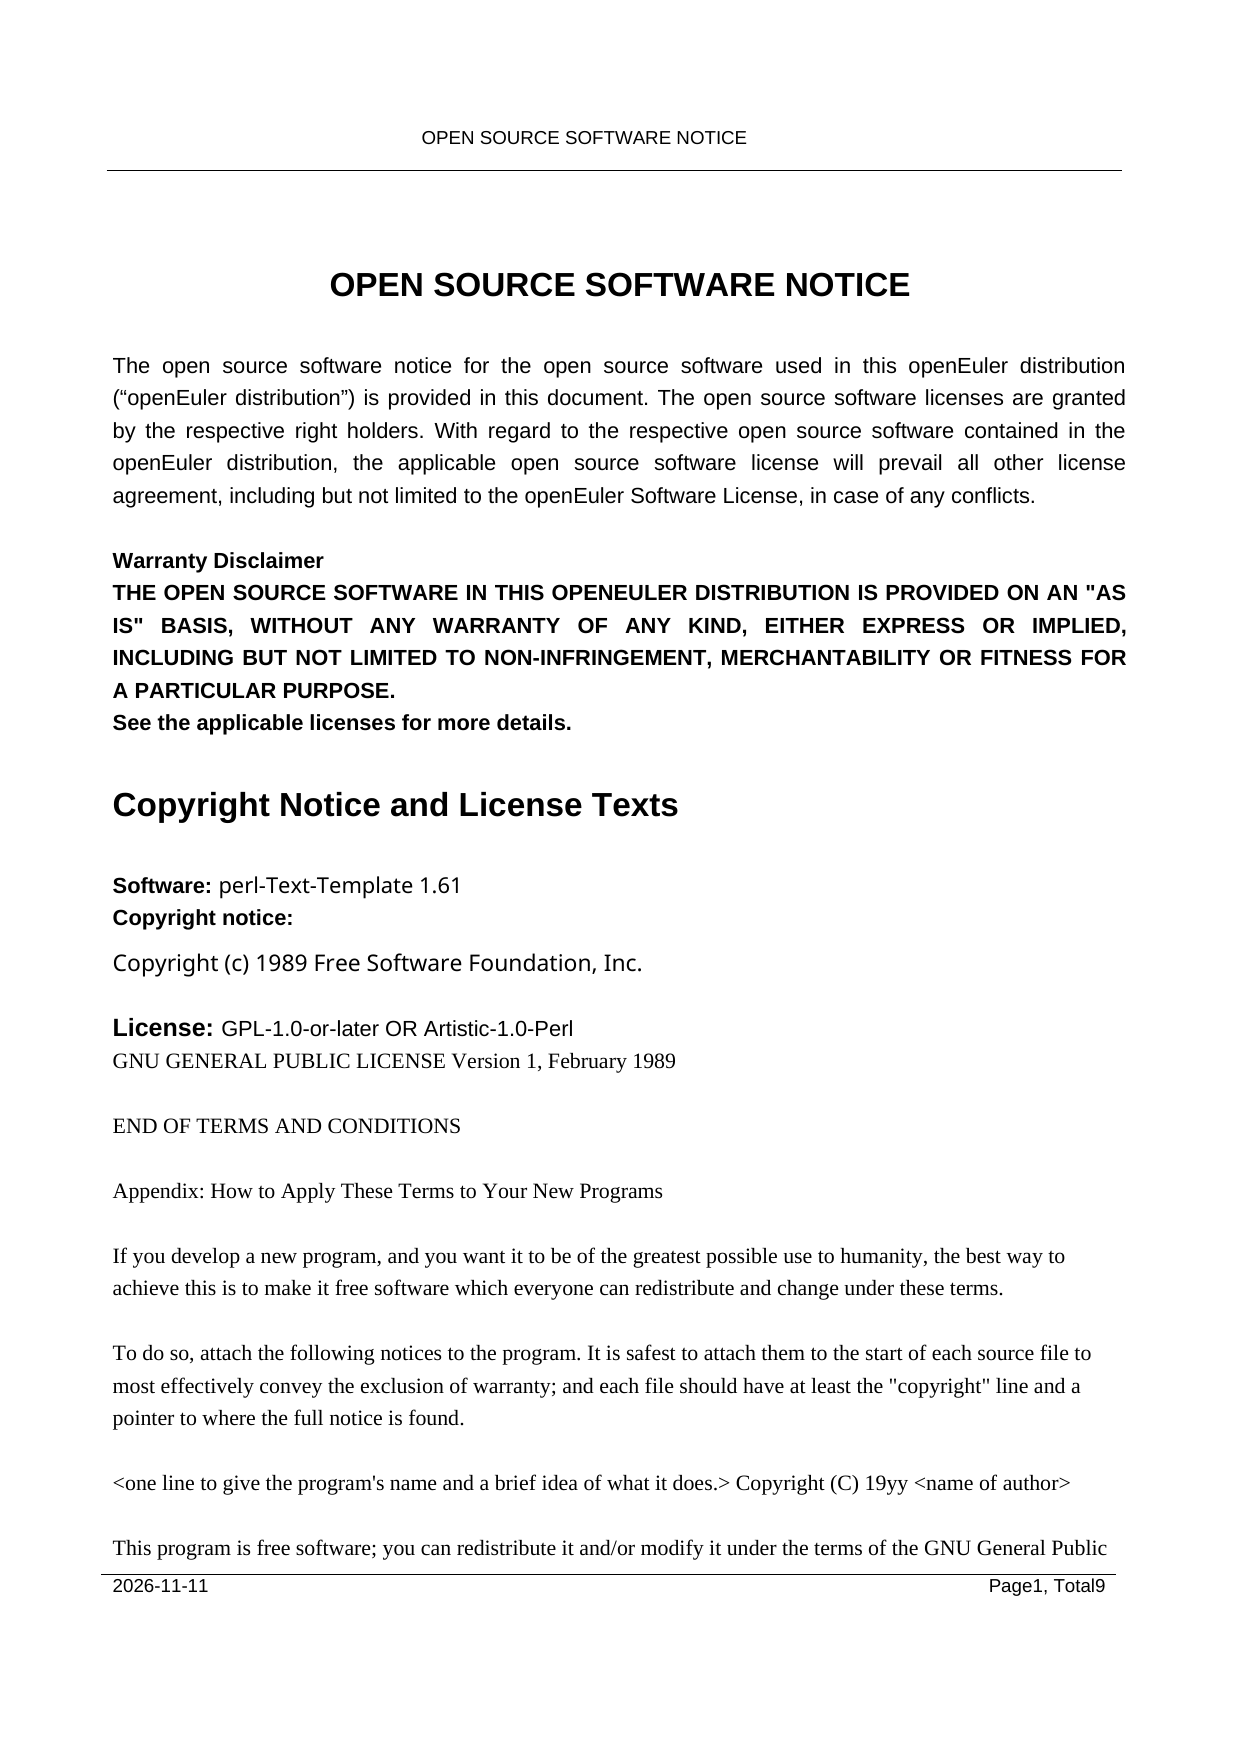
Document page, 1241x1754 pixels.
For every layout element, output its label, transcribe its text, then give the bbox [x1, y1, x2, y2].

text License: GPL-1.0-or-later OR Artistic-1.0-Perl [112, 1012, 1128, 1044]
text The open source software notice for the open source software used in this openEuler distribution (“openEuler distribution”) is provided in this document. The open source software licenses are granted by the respective right holders. With regard to the respective open source software contained in the openEuler distribution, the applicable open source software license will prevail all other license agreement, including but not limited to the openEuler Software License, in case of any conflicts. [112, 349, 1128, 511]
text OPEN SOURCE SOFTWARE NOTICE [112, 251, 1128, 316]
text THE OPEN SOURCE SOFTWARE IN THIS OPENEULER DISTRIBUTION IS PROVIDED ON AN "AS IS" BASIS, WITHOUT ANY WARRANTY OF ANY KIND, EITHER EXPRESS OR IMPLIED, INCLUDING BUT NOT LIMITED TO NON-INFRINGEMENT, MERCHANTABILITY OR FITNESS FOR A PARTICULAR PURPOSE. See the applicable licenses for more details. [112, 576, 1128, 739]
text Copyright notice: [112, 901, 1128, 934]
text Copyright (c) 1989 Free Software Foundation, Inc. [112, 947, 1128, 1012]
text Copyright Notice and License Texts [112, 771, 1128, 836]
title Software: perl-Text-Template 1.61 [112, 869, 1128, 901]
text Warranty Disclaimer [112, 544, 1128, 576]
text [112, 1044, 1128, 1564]
